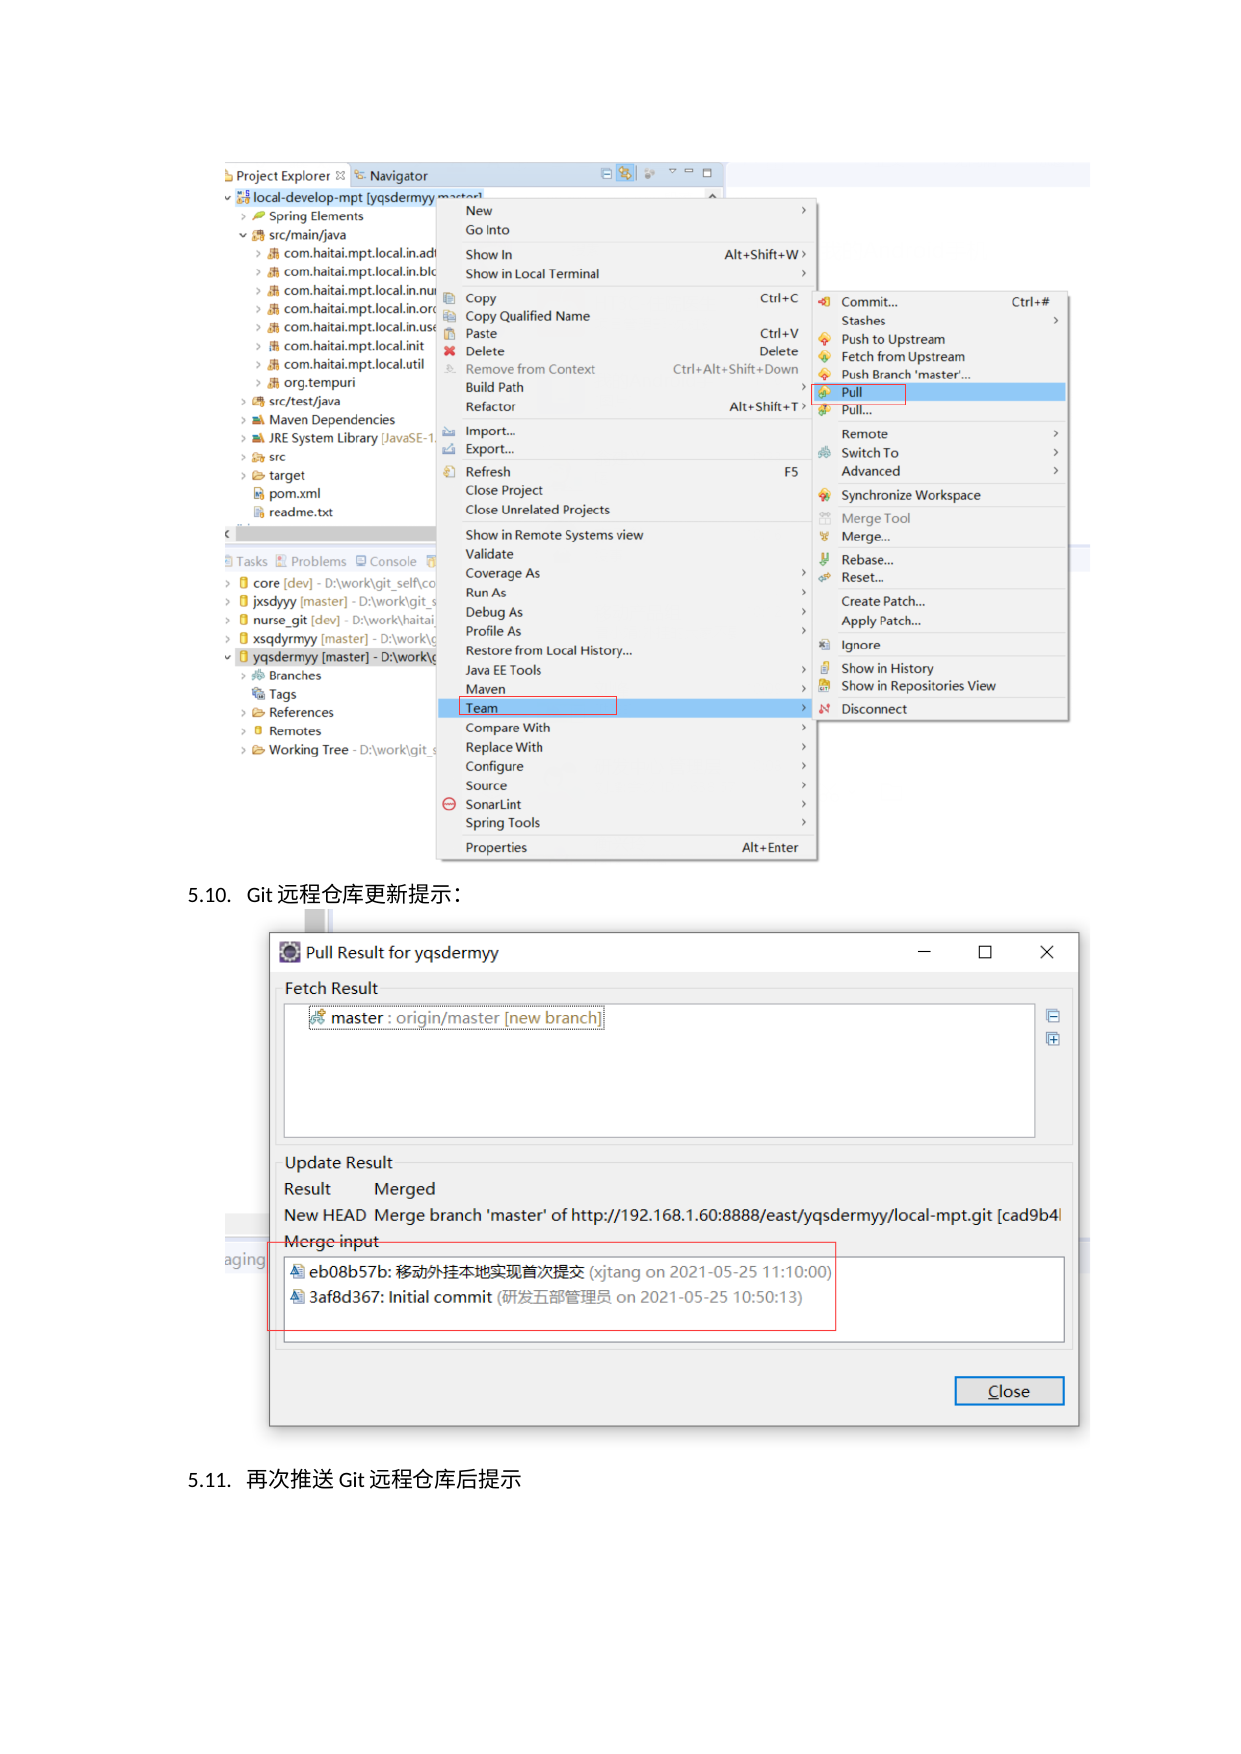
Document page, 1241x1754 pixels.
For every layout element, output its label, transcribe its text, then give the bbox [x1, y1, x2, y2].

list Git远程仓库更新提示： [187, 877, 1053, 909]
picture [225, 162, 1091, 865]
picture [225, 909, 1091, 1456]
list 再次推送Git远程仓库后提示 [187, 1462, 1053, 1494]
